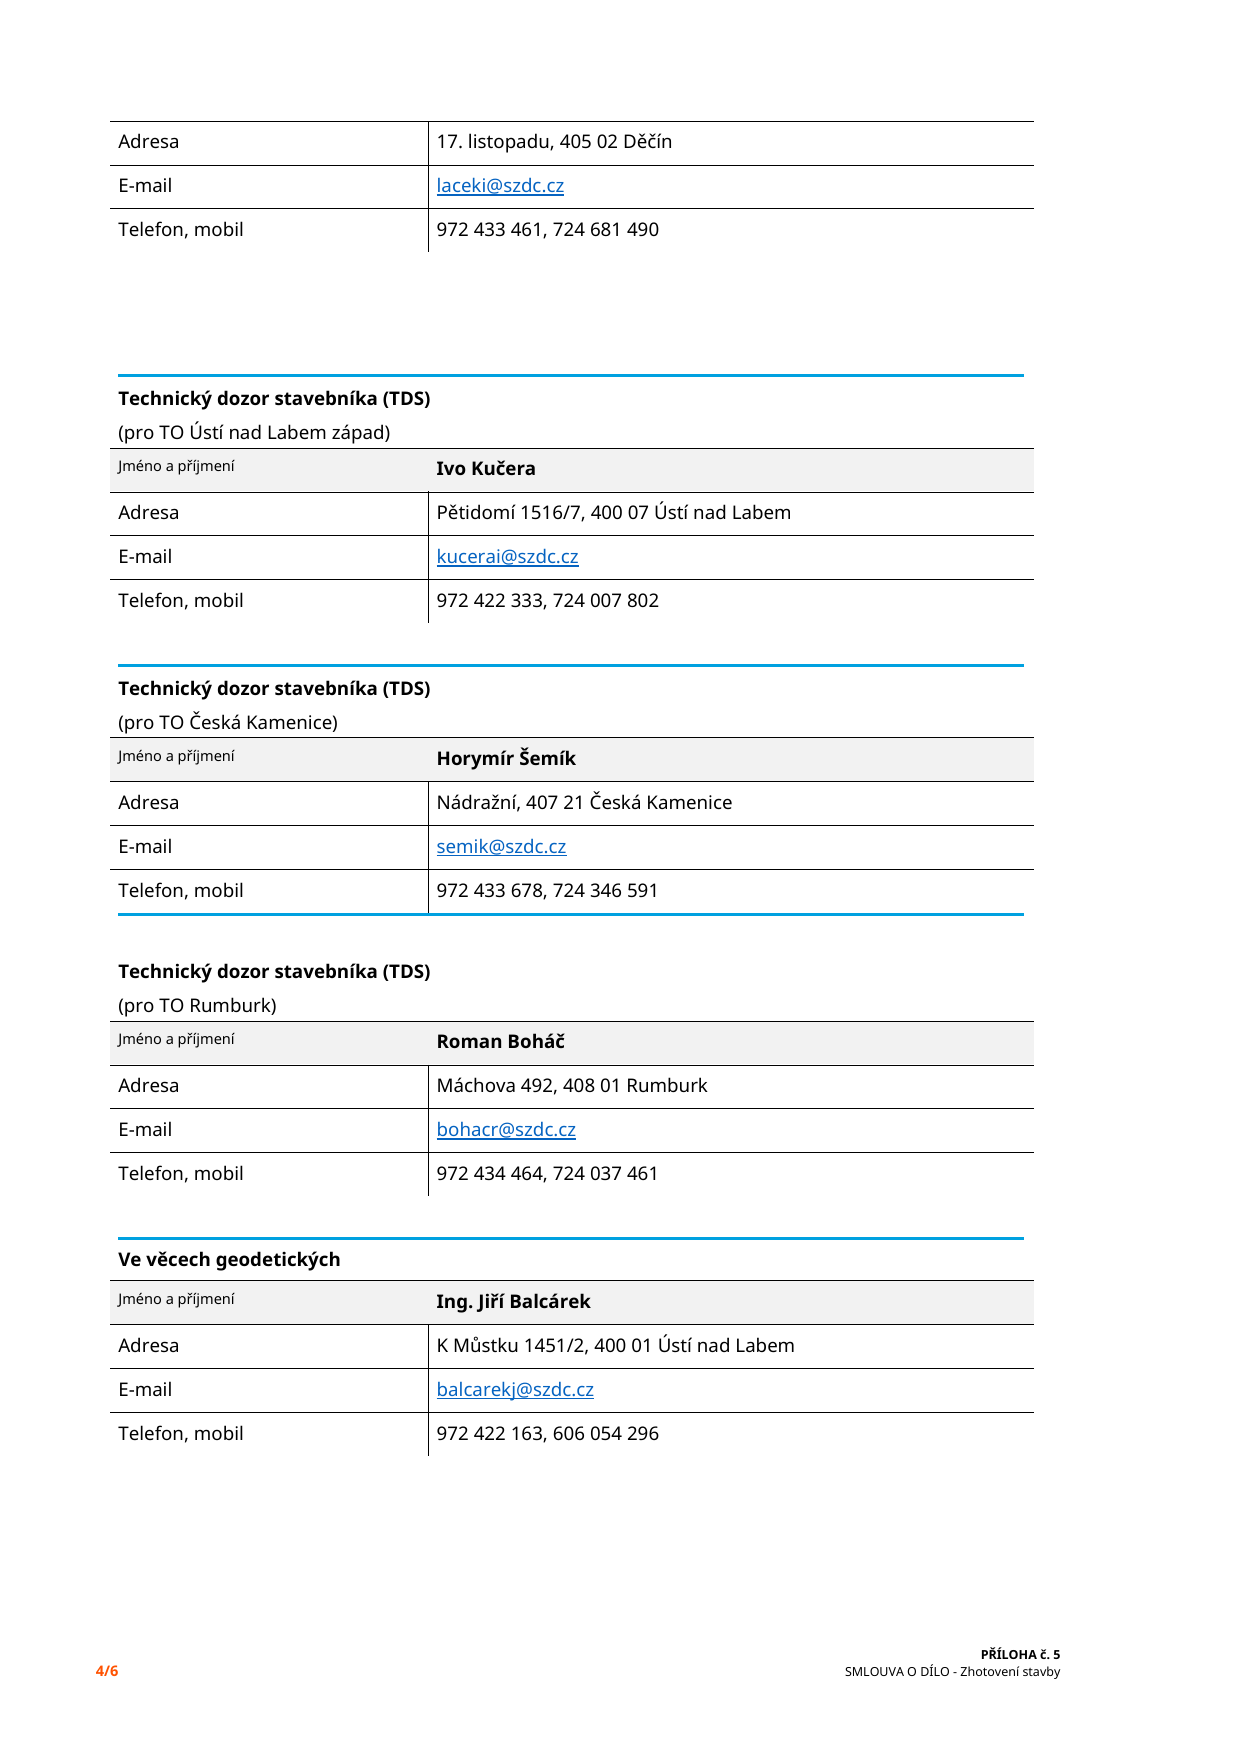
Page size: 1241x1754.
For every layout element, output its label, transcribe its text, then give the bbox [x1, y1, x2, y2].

text Technický dozor stavebníka (TDS) [118, 377, 1024, 411]
table_cell 972 434 464, 724 037 461 [429, 1153, 1034, 1196]
table_cell 17. listopadu, 405 02 Děčín [429, 122, 1034, 164]
table_header Ivo Kučera [428, 449, 1034, 491]
table_cell Adresa [110, 782, 428, 825]
table_cell Telefon, mobil [110, 870, 428, 913]
table_cell E-mail [110, 166, 428, 208]
text (pro TO Ústí nad Labem západ) [118, 419, 1024, 445]
table_cell kucerai@szdc.cz [429, 536, 1034, 579]
table_cell semik@szdc.cz [429, 826, 1034, 869]
table_cell bohacr@szdc.cz [429, 1109, 1034, 1152]
table_cell E-mail [110, 1109, 428, 1152]
table_cell Máchova 492, 408 01 Rumburk [429, 1066, 1034, 1108]
table_header Ing. Jiří Balcárek [428, 1281, 1034, 1324]
table_cell K Můstku 1451/2, 400 01 Ústí nad Labem [429, 1325, 1034, 1368]
table_cell E-mail [110, 826, 428, 869]
table_cell Adresa [110, 493, 428, 535]
table_cell Nádražní, 407 21 Česká Kamenice [429, 782, 1034, 825]
table_cell E-mail [110, 536, 428, 579]
table_header Jméno a příjmení [110, 449, 428, 491]
table_cell balcarekj@szdc.cz [429, 1369, 1034, 1412]
table_cell 972 433 461, 724 681 490 [429, 209, 1034, 252]
table_header Jméno a příjmení [110, 1022, 428, 1064]
table_header Roman Boháč [428, 1022, 1034, 1064]
table_cell Telefon, mobil [110, 209, 428, 252]
table_cell laceki@szdc.cz [429, 166, 1034, 208]
table_header Jméno a příjmení [110, 1281, 428, 1324]
table_cell Pětidomí 1516/7, 400 07 Ústí nad Labem [429, 493, 1034, 535]
table_cell 972 422 163, 606 054 296 [429, 1413, 1034, 1456]
table_cell Adresa [110, 1066, 428, 1108]
table_cell Telefon, mobil [110, 1153, 428, 1196]
table_cell Adresa [110, 122, 428, 164]
table_cell Telefon, mobil [110, 1413, 428, 1456]
text (pro TO Česká Kamenice) [118, 709, 1024, 735]
text Ve věcech geodetických [118, 1240, 1024, 1271]
table_cell Adresa [110, 1325, 428, 1368]
table_cell E-mail [110, 1369, 428, 1412]
table_header Horymír Šemík [428, 738, 1034, 781]
text Technický dozor stavebníka (TDS) [118, 667, 1024, 700]
text (pro TO Rumburk) [118, 993, 1024, 1018]
table_cell Telefon, mobil [110, 580, 428, 623]
table_cell 972 433 678, 724 346 591 [429, 870, 1034, 913]
table_cell 972 422 333, 724 007 802 [429, 580, 1034, 623]
text Technický dozor stavebníka (TDS) [118, 947, 1024, 984]
table_header Jméno a příjmení [110, 738, 428, 781]
